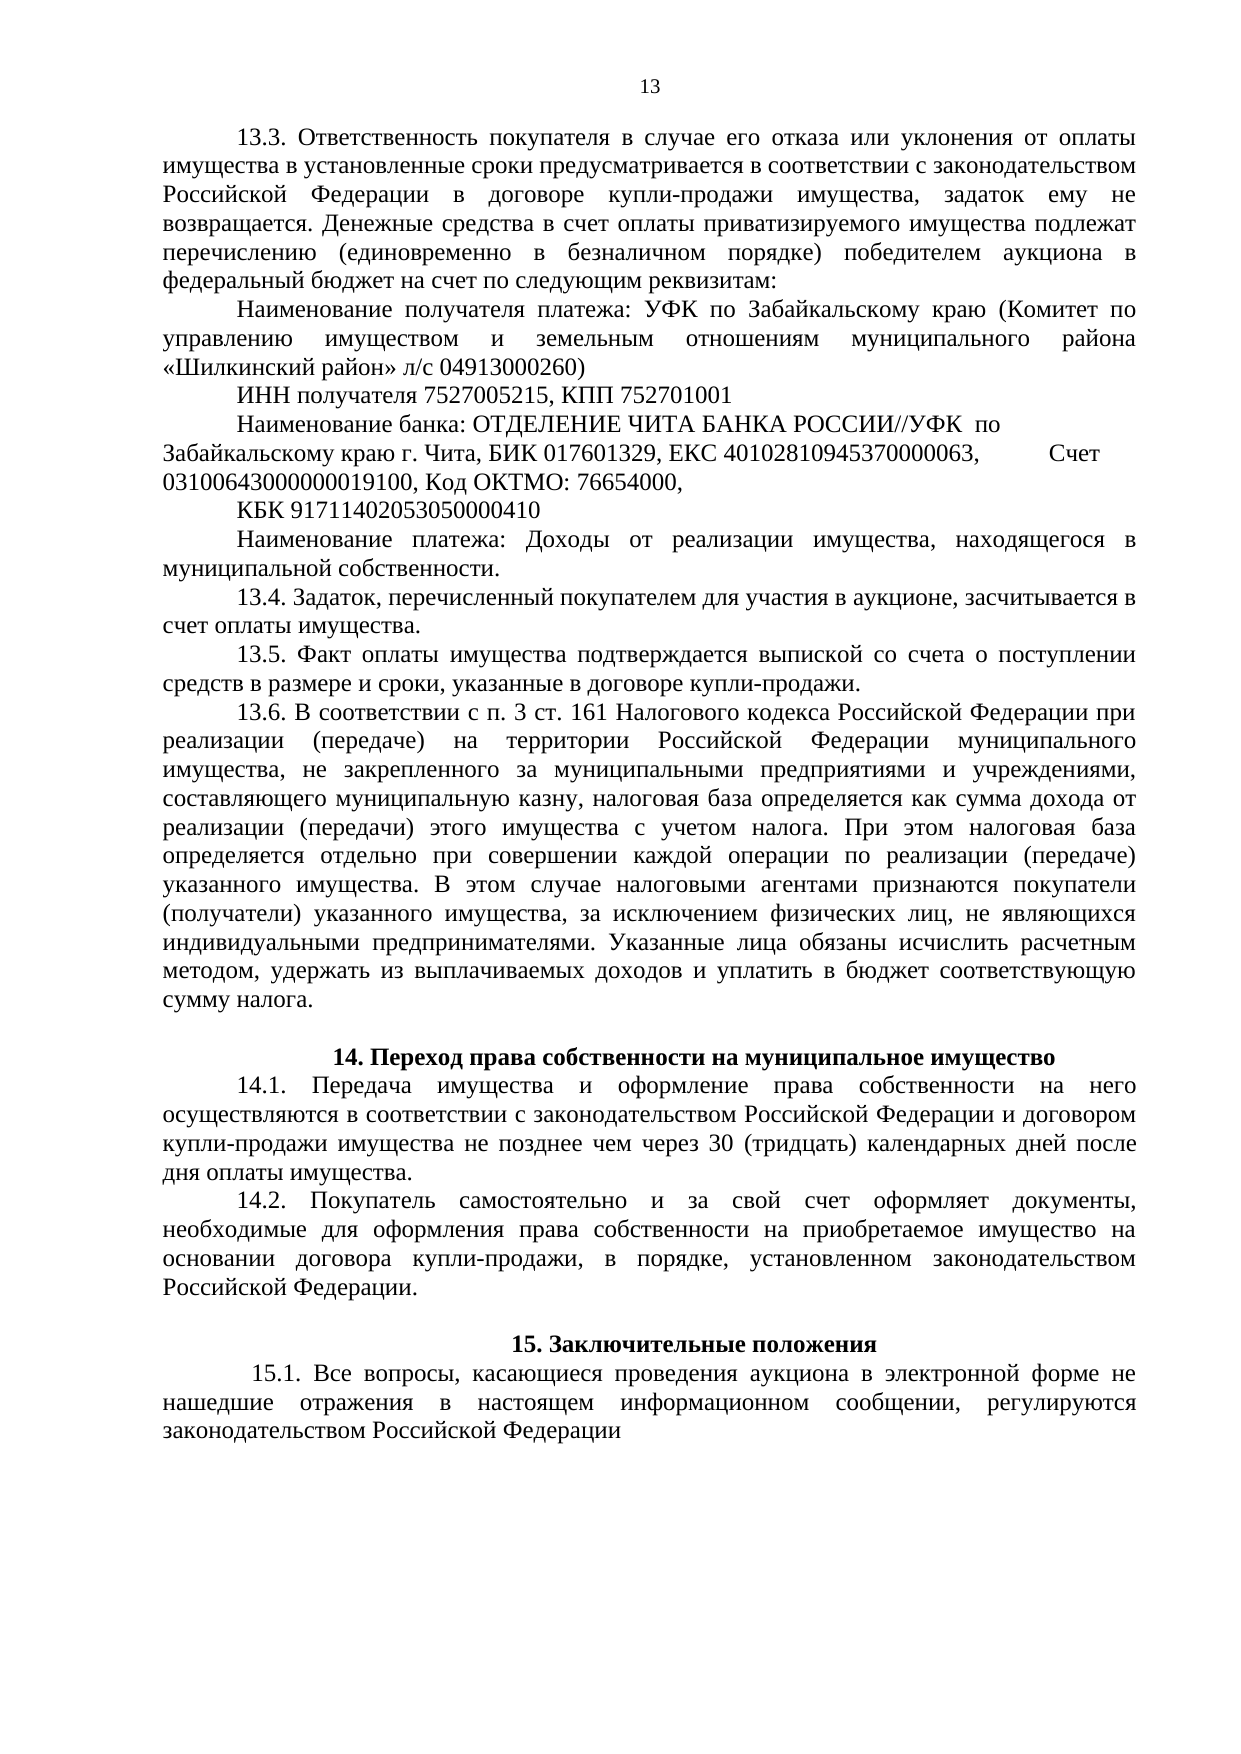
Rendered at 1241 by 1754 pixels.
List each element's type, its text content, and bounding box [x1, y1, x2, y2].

text 15. Заключительные положения [162, 1329, 1137, 1358]
text 14.1. Передача имущества и оформление права собственности на него осуществляются в соответствии с законодательством Российской Федерации и договором купли-продажи имущества не позднее чем через 30 (тридцать) календарных дней после дня оплаты имущества. [162, 1071, 1137, 1186]
text 15.1. Все вопросы, касающиеся проведения аукциона в электронной форме не нашедшие отражения в настоящем информационном сообщении, регулируются законодательством Российской Федерации [162, 1358, 1137, 1444]
text 13.3. Ответственность покупателя в случае его отказа или уклонения от оплаты имущества в установленные сроки предусматривается в соответствии с законодательством Российской Федерации в договоре купли-продажи имущества, задаток ему не возвращается. Денежные средства в счет оплаты приватизируемого имущества подлежат перечислению (единовременно в безналичном порядке) победителем аукциона в федеральный бюджет на счет по следующим реквизитам: [162, 122, 1137, 294]
text Наименование платежа: Доходы от реализации имущества, находящегося в муниципальной собственности. [162, 524, 1137, 582]
text Наименование получателя платежа: УФК по Забайкальскому краю (Комитет по управлению имуществом и земельным отношениям муниципального района «Шилкинский район» л/с 04913000260) [162, 294, 1137, 381]
text 14. Переход права собственности на муниципальное имущество [162, 1042, 1137, 1071]
text 14.2. Покупатель самостоятельно и за свой счет оформляет документы, необходимые для оформления права собственности на приобретаемое имущество на основании договора купли-продажи, в порядке, установленном законодательством Российской Федерации. [162, 1186, 1137, 1301]
text 13.5. Факт оплаты имущества подтверждается выпиской со счета о поступлении средств в размере и сроки, указанные в договоре купли-продажи. [162, 639, 1137, 697]
text Наименование банка: ОТДЕЛЕНИЕ ЧИТА БАНКА РОССИИ//УФК по Забайкальскому краю г. Чита, БИК 017601329, ЕКС 40102810945370000063, Счет 03100643000000019100, Код ОКТМО: 76654000, [162, 409, 1137, 496]
text 13.6. В соответствии с п. 3 ст. 161 Налогового кодекса Российской Федерации при реализации (передаче) на территории Российской Федерации муниципального имущества, не закрепленного за муниципальными предприятиями и учреждениями, составляющего муниципальную казну, налоговая база определяется как сумма дохода от реализации (передачи) этого имущества с учетом налога. При этом налоговая база определяется отдельно при совершении каждой операции по реализации (передаче) указанного имущества. В этом случае налоговыми агентами признаются покупатели (получатели) указанного имущества, за исключением физических лиц, не являющихся индивидуальными предпринимателями. Указанные лица обязаны исчислить расчетным методом, удержать из выплачиваемых доходов и уплатить в бюджет соответствующую сумму налога. [162, 697, 1137, 1013]
text ИНН получателя 7527005215, КПП 752701001 [162, 381, 1137, 409]
text КБК 91711402053050000410 [162, 496, 1137, 524]
text 13.4. Задаток, перечисленный покупателем для участия в аукционе, засчитывается в счет оплаты имущества. [162, 582, 1137, 639]
